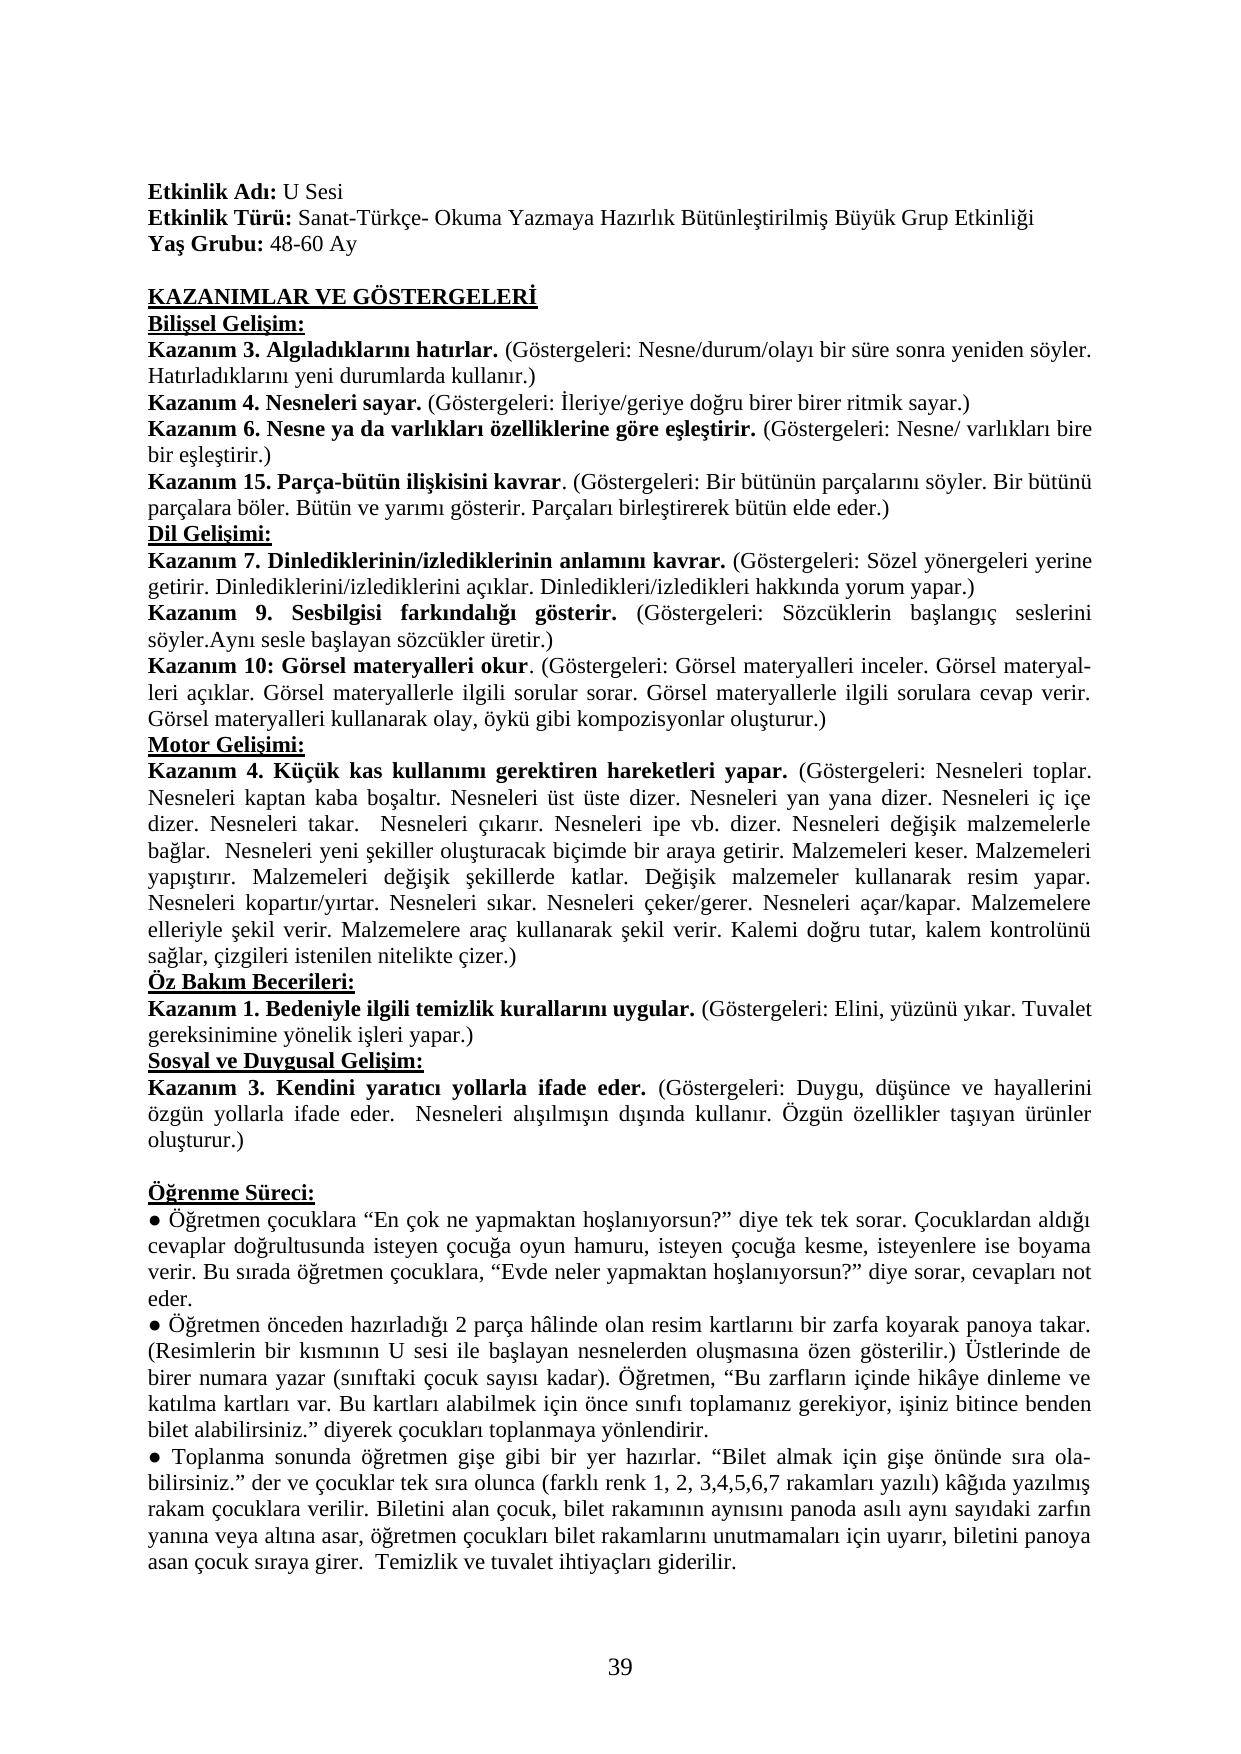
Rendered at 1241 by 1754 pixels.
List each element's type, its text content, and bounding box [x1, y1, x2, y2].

text KAZANIMLAR VE GÖSTERGELERİ [148, 283, 1093, 309]
text ● Öğretmen çocuklara “En çok ne yapmaktan hoşlanıyorsun?” diye tek tek sorar. Çocuklardan aldığı cevaplar doğrultusunda isteyen çocuğa oyun hamuru, isteyen çocuğa kesme, isteyenlere ise boyama verir. Bu sırada öğretmen çocuklara, “Evde neler yapmaktan hoşlanıyorsun?” diye sorar, cevapları not eder. [148, 1206, 1093, 1311]
text Kazanım 15. Parça-bütün ilişkisini kavrar. (Göstergeleri: Bir bütünün parçalarını söyler. Bir bütünü parçalara böler. Bütün ve yarımı gösterir. Parçaları birleştirerek bütün elde eder.) [148, 468, 1093, 520]
text Sosyal ve Duygusal Gelişim: [148, 1047, 1093, 1074]
text Öğrenme Süreci: [148, 1179, 1093, 1206]
text Öz Bakım Becerileri: [148, 968, 1093, 995]
text Kazanım 4. Küçük kas kullanımı gerektiren hareketleri yapar. (Göstergeleri: Nesneleri toplar. Nesneleri kaptan kaba boşaltır. Nesneleri üst üste dizer. Nesneleri yan yana dizer. Nesneleri iç içe dizer. Nesneleri takar. Nesneleri çıkarır. Nesneleri ipe vb. dizer. Nesneleri değişik malzemelerle bağlar. Nesneleri yeni şekiller oluşturacak biçimde bir araya getirir. Malzemeleri keser. Malzemeleri yapıştırır. Malzemeleri değişik şekillerde katlar. Değişik malzemeler kullanarak resim yapar. Nesneleri kopartır/yırtar. Nesneleri sıkar. Nesneleri çeker/gerer. Nesneleri açar/kapar. Malzemelere elleriyle şekil verir. Malzemelere araç kullanarak şekil verir. Kalemi doğru tutar, kalem kontrolünü sağlar, çizgileri istenilen nitelikte çizer.) [148, 758, 1093, 968]
text Kazanım 1. Bedeniyle ilgili temizlik kurallarını uygular. (Göstergeleri: Elini, yüzünü yıkar. Tuvalet gereksinimine yönelik işleri yapar.) [148, 995, 1093, 1047]
text Kazanım 6. Nesne ya da varlıkları özelliklerine göre eşleştirir. (Göstergeleri: Nesne/ varlıkları bire bir eşleştirir.) [148, 415, 1093, 468]
text Bilişsel Gelişim: [148, 309, 1093, 336]
text Kazanım 3. Algıladıklarını hatırlar. (Göstergeleri: Nesne/durum/olayı bir süre sonra yeniden söyler. Hatırladıklarını yeni durumlarda kullanır.) [148, 336, 1093, 389]
text Yaş Grubu: 48-60 Ay [148, 231, 1093, 257]
text Dil Gelişimi: [148, 520, 1093, 547]
text Kazanım 9. Sesbilgisi farkındalığı gösterir. (Göstergeleri: Sözcüklerin başlangıç seslerini söyler.Aynı sesle başlayan sözcükler üretir.) [148, 599, 1093, 652]
text Kazanım 4. Nesneleri sayar. (Göstergeleri: İleriye/geriye doğru birer birer ritmik sayar.) [148, 389, 1093, 415]
text ● Öğretmen önceden hazırladığı 2 parça hâlinde olan resim kartlarını bir zarfa koyarak panoya takar. (Resimlerin bir kısmının U sesi ile başlayan nesnelerden oluşmasına özen gösterilir.) Üstlerinde de birer numara yazar (sınıftaki çocuk sayısı kadar). Öğretmen, “Bu zarfların içinde hikâye dinleme ve katılma kartları var. Bu kartları alabilmek için önce sınıfı toplamanız gerekiyor, işiniz bitince benden bilet alabilirsiniz.” diyerek çocukları toplanmaya yönlendirir. [148, 1311, 1093, 1443]
text ● Toplanma sonunda öğretmen gişe gibi bir yer hazırlar. “Bilet almak için gişe önünde sıra ola-bilirsiniz.” der ve çocuklar tek sıra olunca (farklı renk 1, 2, 3,4,5,6,7 rakamları yazılı) kâğıda yazılmış rakam çocuklara verilir. Biletini alan çocuk, bilet rakamının aynısını panoda asılı aynı sayıdaki zarfın yanına veya altına asar, öğretmen çocukları bilet rakamlarını unutmamaları için uyarır, biletini panoya asan çocuk sıraya girer. Temizlik ve tuvalet ihtiyaçları giderilir. [148, 1443, 1093, 1574]
text Kazanım 3. Kendini yaratıcı yollarla ifade eder. (Göstergeleri: Duygu, düşünce ve hayallerini özgün yollarla ifade eder. Nesneleri alışılmışın dışında kullanır. Özgün özellikler taşıyan ürünler oluşturur.) [148, 1074, 1093, 1153]
text Kazanım 7. Dinlediklerinin/izlediklerinin anlamını kavrar. (Göstergeleri: Sözel yönergeleri yerine getirir. Dinlediklerini/izlediklerini açıklar. Dinledikleri/izledikleri hakkında yorum yapar.) [148, 547, 1093, 599]
text Kazanım 10: Görsel materyalleri okur. (Göstergeleri: Görsel materyalleri inceler. Görsel materyal-leri açıklar. Görsel materyallerle ilgili sorular sorar. Görsel materyallerle ilgili sorulara cevap verir. Görsel materyalleri kullanarak olay, öykü gibi kompozisyonlar oluşturur.) [148, 652, 1093, 731]
text Motor Gelişimi: [148, 731, 1093, 758]
text Etkinlik Adı: U Sesi [148, 178, 1093, 204]
text Etkinlik Türü: Sanat-Türkçe- Okuma Yazmaya Hazırlık Bütünleştirilmiş Büyük Grup Etkinliği [148, 204, 1093, 231]
